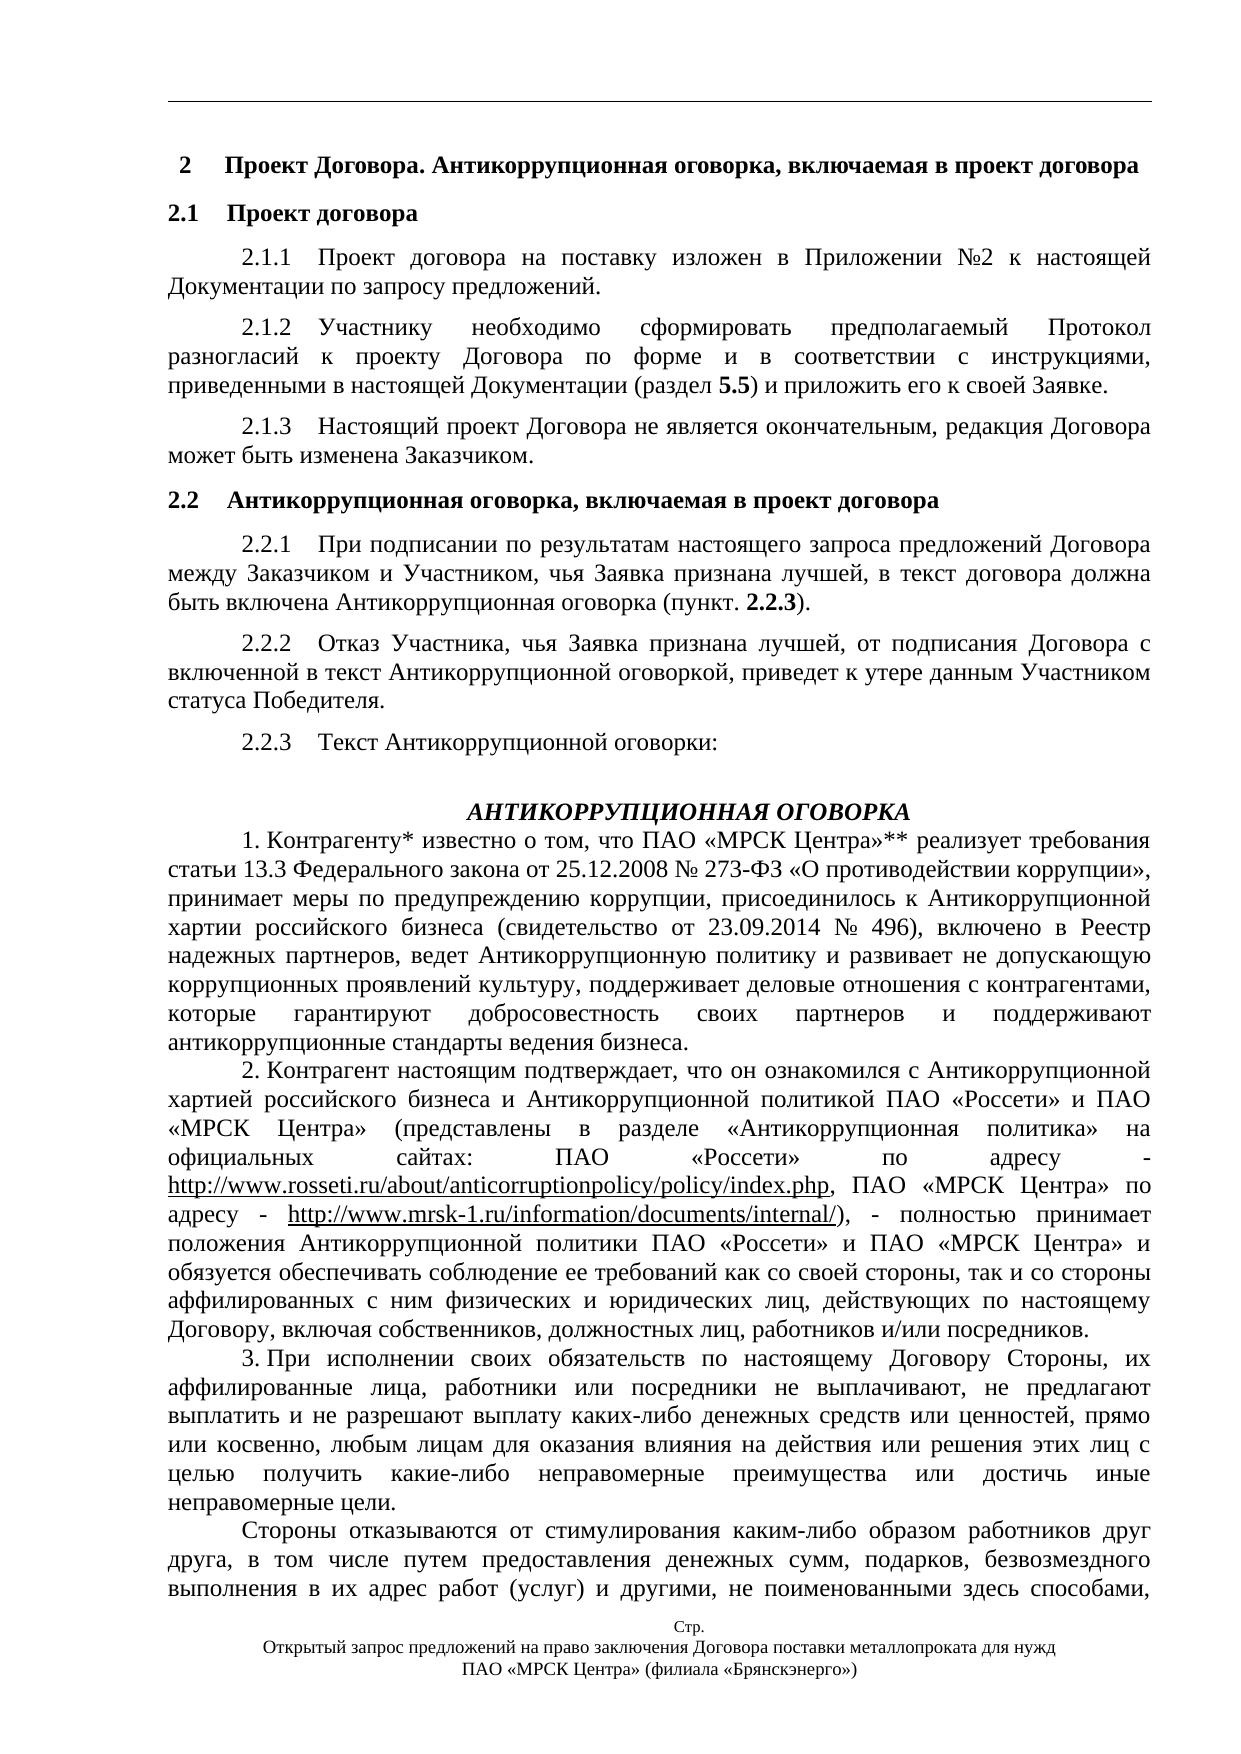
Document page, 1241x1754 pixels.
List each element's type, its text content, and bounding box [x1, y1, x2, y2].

subtitle Проект Договора. Антикоррупционная оговорка, включаемая в проект договора [166, 150, 1152, 179]
text 1. Контрагенту* известно о том, что ПАО «МРСК Центра»** реализует требования статьи 13.3 Федерального закона от 25.12.2008 № 273-ФЗ «О противодействии коррупции», принимает меры по предупреждению коррупции, присоединилось к Антикоррупционной хартии российского бизнеса (свидетельство от 23.09.2014 № 496), включено в Реестр надежных партнеров, ведет Антикоррупционную политику и развивает не допускающую коррупционных проявлений культуру, поддерживает деловые отношения с контрагентами, которые гарантируют добросовестность своих партнеров и поддерживают антикоррупционные стандарты ведения бизнеса. [168, 826, 1152, 1056]
subtitle При подписании по результатам настоящего запроса предложений Договора между Заказчиком и Участником, чья Заявка признана лучшей, в текст договора должна быть включена Антикоррупционная оговорка (пункт. 2.2.3). [168, 529, 1152, 616]
subtitle Проект договора на поставку изложен в Приложении №2 к настоящей Документации по запросу предложений. [168, 242, 1152, 300]
subtitle Антикоррупционная оговорка, включаемая в проект договора [168, 485, 1152, 514]
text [168, 1516, 1152, 1602]
subtitle Проект договора [168, 198, 1152, 227]
subtitle Настоящий проект Договора не является окончательным, редакция Договора может быть изменена Заказчиком. [168, 411, 1152, 468]
subtitle Участнику необходимо сформировать предполагаемый Протокол разногласий к проекту Договора по форме и в соответствии с инструкциями, приведенными в настоящей Документации (раздел 5.5) и приложить его к своей Заявке. [168, 312, 1152, 398]
text 3. При исполнении своих обязательств по настоящему Договору Стороны, их аффилированные лица, работники или посредники не выплачивают, не предлагают выплатить и не разрешают выплату каких-либо денежных средств или ценностей, прямо или косвенно, любым лицам для оказания влияния на действия или решения этих лиц с целью получить какие-либо неправомерные преимущества или достичь иные неправомерные цели. [168, 1343, 1152, 1516]
subtitle Текст Антикоррупционной оговорки: [168, 727, 1152, 756]
text 2. Контрагент настоящим подтверждает, что он ознакомился с Антикоррупционной хартией российского бизнеса и Антикоррупционной политикой ПАО «Россети» и ПАО «МРСК Центра» (представлены в разделе «Антикоррупционная политика» на официальных сайтах: ПАО «Россети» по адресу - http://www.rosseti.ru/about/anticorruptionpolicy/policy/index.php, ПАО «МРСК Центра» по адресу - http://www.mrsk-1.ru/information/documents/internal/), - полностью принимает положения Антикоррупционной политики ПАО «Россети» и ПАО «МРСК Центра» и обязуется обеспечивать соблюдение ее требований как со своей стороны, так и со стороны аффилированных с ним физических и юридических лиц, действующих по настоящему Договору, включая собственников, должностных лиц, работников и/или посредников. [168, 1056, 1152, 1343]
subtitle Отказ Участника, чья Заявка признана лучшей, от подписания Договора с включенной в текст Антикоррупционной оговоркой, приведет к утере данным Участником статуса Победителя. [168, 628, 1152, 714]
text АНТИКОРРУПЦИОННАЯ ОГОВОРКА [168, 797, 1152, 826]
